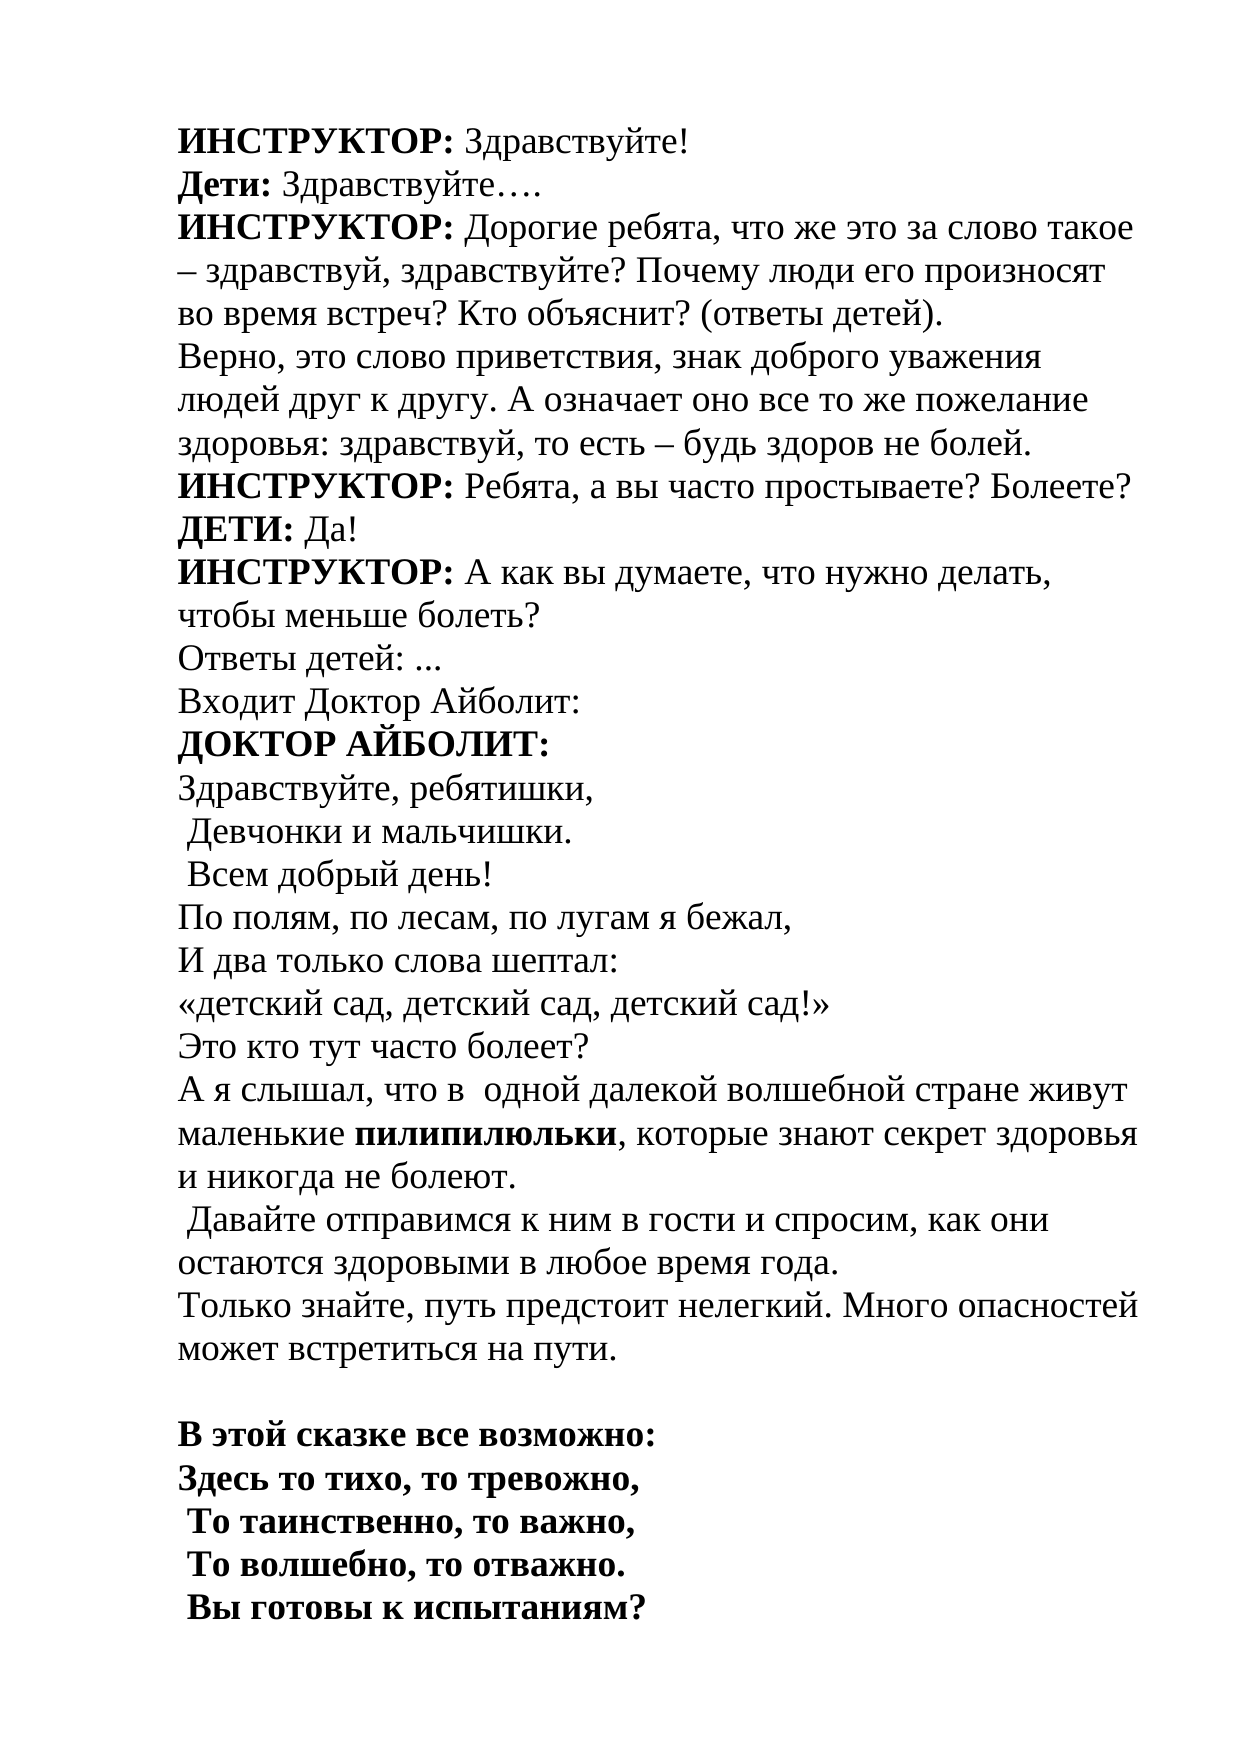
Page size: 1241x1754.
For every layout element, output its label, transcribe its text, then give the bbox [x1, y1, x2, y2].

text Давайте отправимся к ним в гости и спросим, как они остаются здоровыми в любое время года. [177, 1196, 1152, 1282]
text Это кто тут часто болеет? [177, 1024, 1152, 1067]
text ИНСТРУКТОР: Дорогие ребята, что же это за слово такое – здравствуй, здравствуйте? Почему люди его произносят во время встреч? Кто объяснит? (ответы детей). [177, 204, 1152, 334]
text ИНСТРУКТОР: А как вы думаете, что нужно делать, чтобы меньше болеть? [177, 549, 1152, 636]
text ДОКТОР АЙБОЛИТ: [177, 722, 1152, 765]
text «детский сад, детский сад, детский сад!» [177, 981, 1152, 1024]
text То таинственно, то важно, [177, 1498, 1152, 1541]
text Ответы детей: ... [177, 636, 1152, 679]
text По полям, по лесам, по лугам я бежал, [177, 894, 1152, 937]
text Верно, это слово приветствия, знак доброго уважения людей друг к другу. А означает оно все то же пожелание здоровья: здравствуй, то есть – будь здоров не болей. [177, 334, 1152, 463]
text Только знайте, путь предстоит нелегкий. Много опасностей может встретиться на пути. [177, 1282, 1152, 1369]
text Дети: Здравствуйте…. [177, 161, 1152, 204]
text Девчонки и мальчишки. [177, 808, 1152, 851]
text ДЕТИ: Да! [177, 506, 1152, 549]
text А я слышал, что в одной далекой волшебной стране живут маленькие пилипилюльки, которые знают секрет здоровья и никогда не болеют. [177, 1067, 1152, 1196]
text Здесь то тихо, то тревожно, [177, 1455, 1152, 1498]
text Здравствуйте, ребятишки, [177, 765, 1152, 808]
text В этой сказке все возможно: [177, 1412, 1152, 1455]
text Всем добрый день! [177, 851, 1152, 894]
text Вы готовы к испытаниям? [177, 1584, 1152, 1627]
text ИНСТРУКТОР: Здравствуйте! [177, 118, 1152, 161]
text ИНСТРУКТОР: Ребята, а вы часто простываете? Болеете? [177, 463, 1152, 506]
text Входит Доктор Айболит: [177, 679, 1152, 722]
text То волшебно, то отважно. [177, 1541, 1152, 1584]
text И два только слова шептал: [177, 937, 1152, 981]
